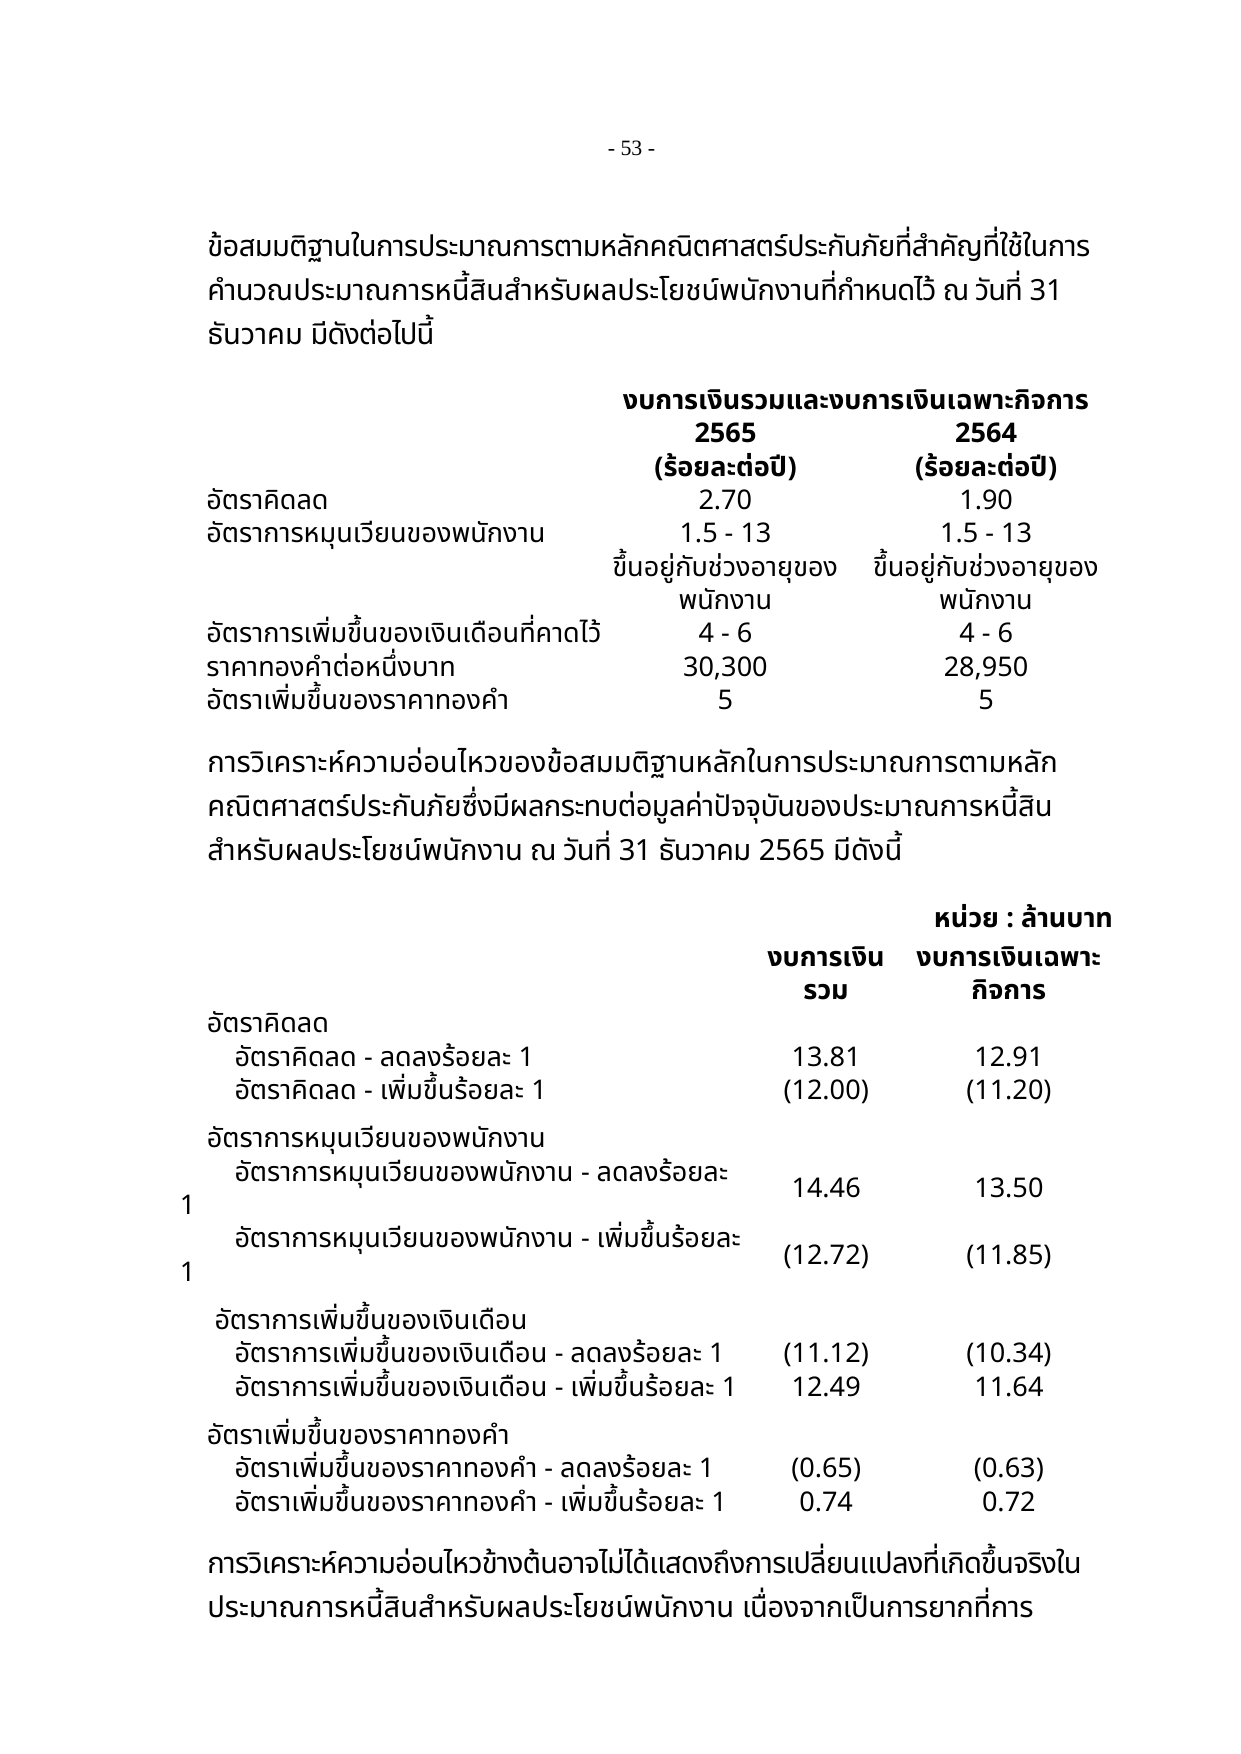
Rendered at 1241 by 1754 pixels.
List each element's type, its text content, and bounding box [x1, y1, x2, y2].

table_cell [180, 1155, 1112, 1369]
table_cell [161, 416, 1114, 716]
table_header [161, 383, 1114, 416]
text การวิเคราะห์ความอ่อนไหวของข้อสมมติฐานหลักในการประมาณการตามหลักคณิตศาสตร์ประกันภัยซึ่งมีผลกระทบต่อมูลค่าปัจจุบันของประมาณการหนี้สินสำหรับผลประโยชน์พนักงาน ณ วันที่ 31 ธันวาคม 2565 มีดังนี้ [207, 741, 1113, 873]
text ข้อสมมติฐานในการประมาณการตามหลักคณิตศาสตร์ประกันภัยที่สำคัญที่ใช้ในการคำนวณประมาณการหนี้สินสำหรับผลประโยชน์พนักงานที่กำหนดไว้ ณ วันที่ 31 ธันวาคม มีดังต่อไปนี้ [207, 225, 1116, 358]
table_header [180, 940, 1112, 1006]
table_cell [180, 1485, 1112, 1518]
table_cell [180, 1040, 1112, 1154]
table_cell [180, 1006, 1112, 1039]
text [207, 1543, 1113, 1631]
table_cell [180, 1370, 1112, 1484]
text หน่วย : ล้านบาท [150, 898, 1112, 939]
